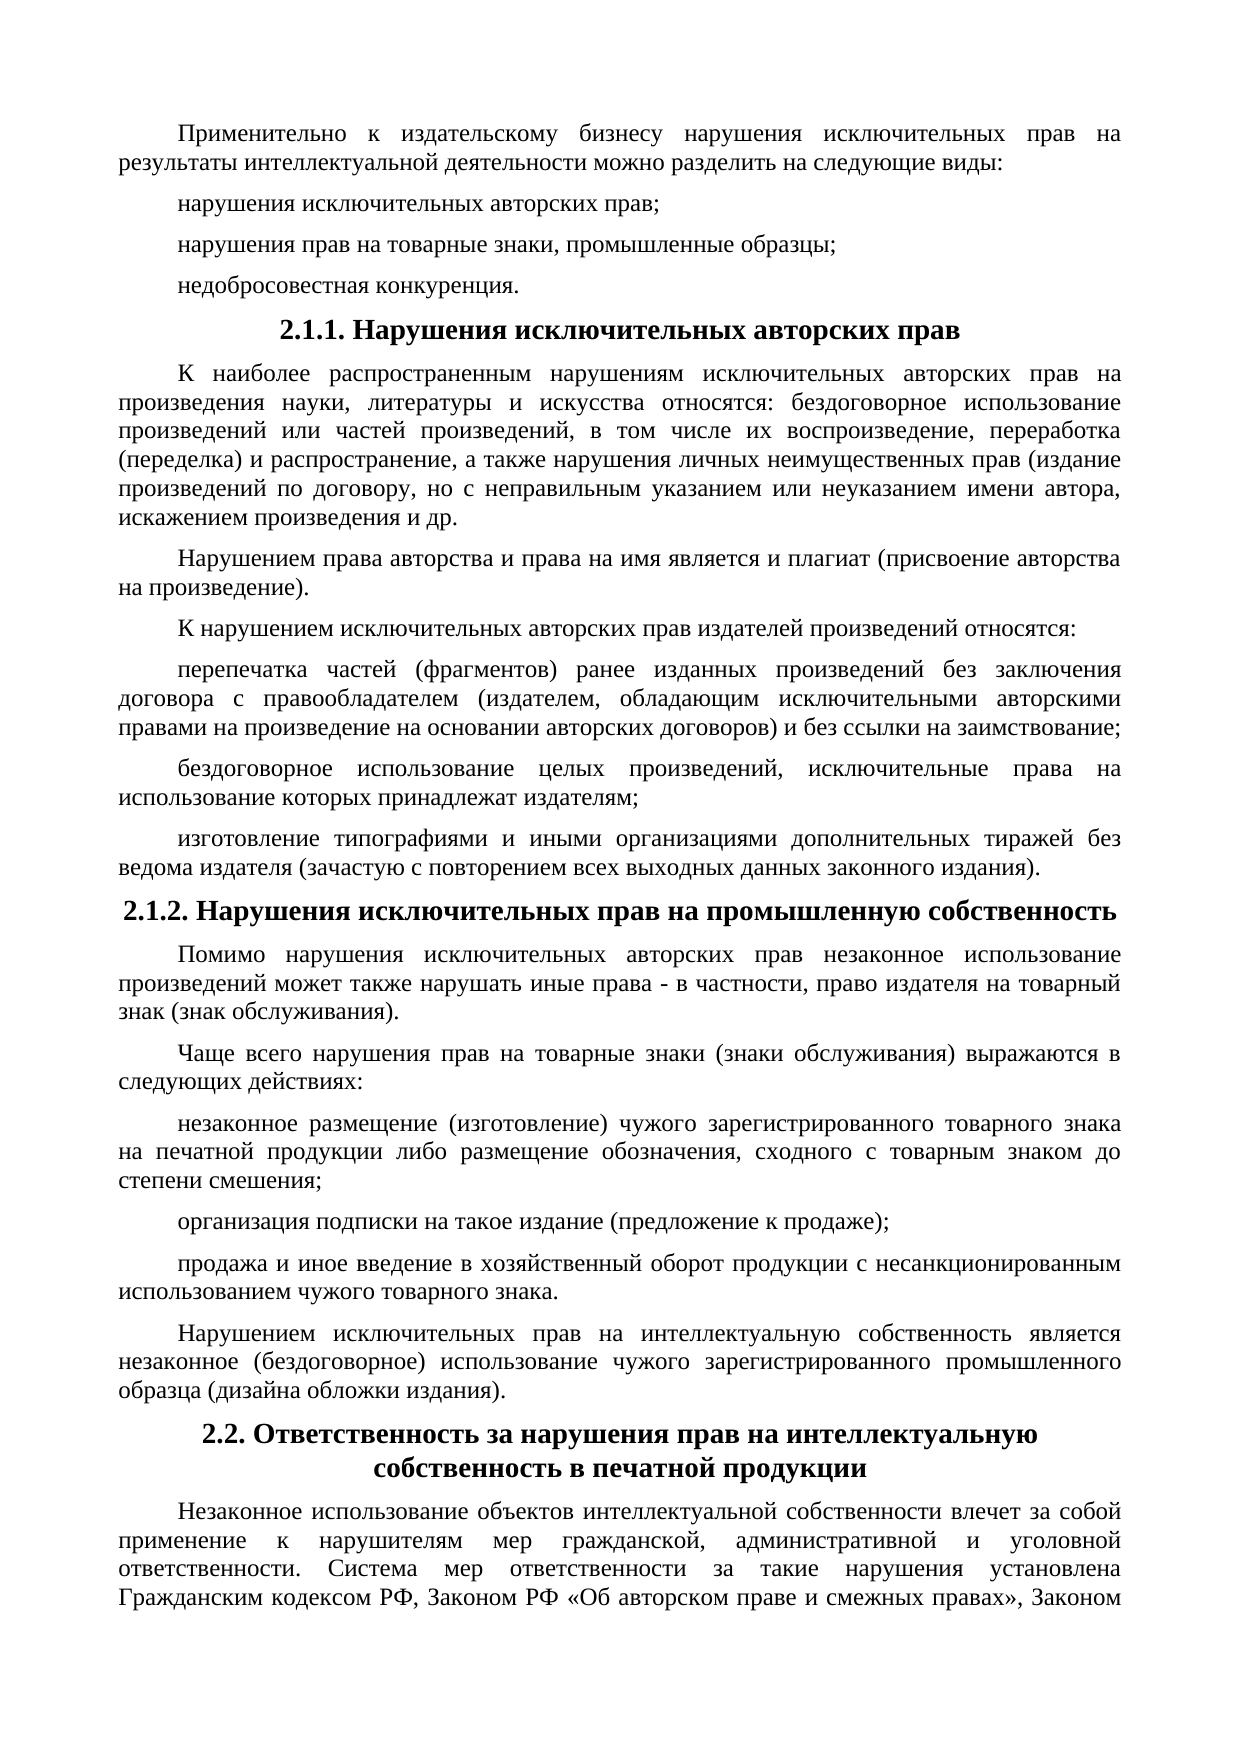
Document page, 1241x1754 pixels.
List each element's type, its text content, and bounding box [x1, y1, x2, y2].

text Чаще всего нарушения прав на товарные знаки (знаки обслуживания) выражаются в следующих действиях: [118, 1038, 1122, 1095]
text К нарушением исключительных авторских прав издателей произведений относятся: [118, 613, 1122, 642]
text нарушения прав на товарные знаки, промышленные образцы; [118, 229, 1122, 258]
text 2.2. Ответственность за нарушения прав на интеллектуальную собственность в печатной продукции [118, 1416, 1122, 1483]
text Нарушением исключительных прав на интеллектуальную собственность является незаконное (бездоговорное) использование чужого зарегистрированного промышленного образца (дизайна обложки издания). [118, 1318, 1122, 1404]
text К наиболее распространенным нарушениям исключительных авторских прав на произведения науки, литературы и искусства относятся: бездоговорное использование произведений или частей произведений, в том числе их воспроизведение, переработка (переделка) и распространение, а также нарушения личных неимущественных прав (издание произведений по договору, но с неправильным указанием или неуказанием имени автора, искажением произведения и др. [118, 358, 1122, 530]
text 2.1.2. Нарушения исключительных прав на промышленную собственность [118, 893, 1122, 926]
text Применительно к издательскому бизнесу нарушения исключительных прав на результаты интеллектуальной деятельности можно разделить на следующие виды: [118, 118, 1122, 176]
text недобросовестная конкуренция. [118, 271, 1122, 299]
text 2.1.1. Нарушения исключительных авторских прав [118, 312, 1122, 345]
text Помимо нарушения исключительных авторских прав незаконное использование произведений может также нарушать иные права - в частности, право издателя на товарный знак (знак обслуживания). [118, 939, 1122, 1025]
text нарушения исключительных авторских прав; [118, 188, 1122, 217]
text перепечатка частей (фрагментов) ранее изданных произведений без заключения договора с правообладателем (издателем, обладающим исключительными авторскими правами на произведение на основании авторских договоров) и без ссылки на заимствование; [118, 654, 1122, 740]
text продажа и иное введение в хозяйственный оборот продукции с несанкционированным использованием чужого товарного знака. [118, 1248, 1122, 1305]
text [118, 1496, 1122, 1611]
text незаконное размещение (изготовление) чужого зарегистрированного товарного знака на печатной продукции либо размещение обозначения, сходного с товарным знаком до степени смешения; [118, 1108, 1122, 1194]
text Нарушением права авторства и права на имя является и плагиат (присвоение авторства на произведение). [118, 543, 1122, 600]
text бездоговорное использование целых произведений, исключительные права на использование которых принадлежат издателям; [118, 753, 1122, 810]
text организация подписки на такое издание (предложение к продаже); [118, 1206, 1122, 1235]
text изготовление типографиями и иными организациями дополнительных тиражей без ведома издателя (зачастую с повторением всех выходных данных законного издания). [118, 823, 1122, 880]
